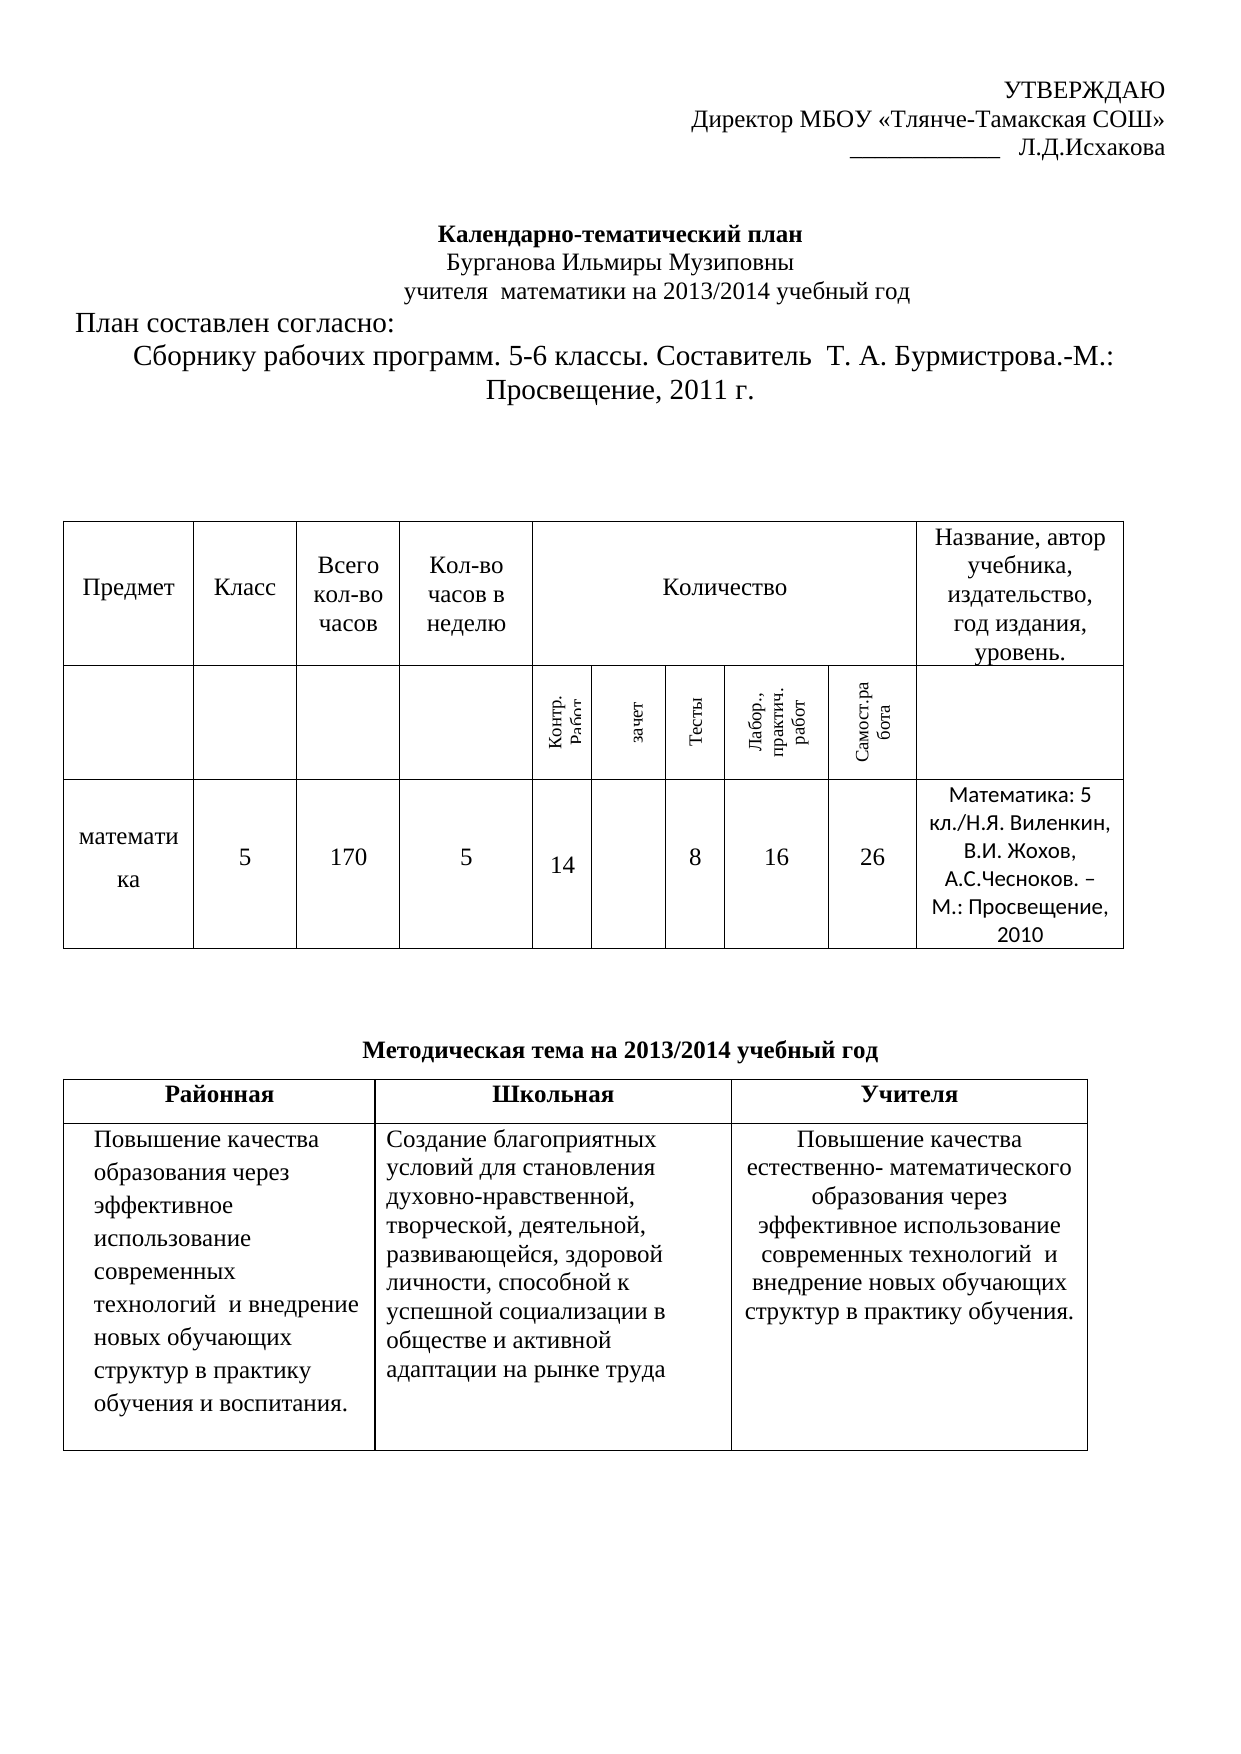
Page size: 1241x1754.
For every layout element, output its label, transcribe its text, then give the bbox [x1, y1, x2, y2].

table_cell математика [64, 780, 193, 948]
table_cell [592, 780, 665, 948]
text Методическая тема на 2013/2014 учебный год [75, 1035, 1165, 1064]
table_cell [917, 666, 1123, 779]
text План составлен согласно: [75, 305, 1165, 338]
table_cell [64, 666, 193, 779]
table_cell 8 [666, 780, 724, 948]
table_cell [400, 666, 532, 779]
table_cell 5 [400, 780, 532, 948]
table_header Всего кол-во часов [297, 522, 399, 665]
table_cell Повышение качества естественно- математического образования через эффективное использование современных технологий и внедрение новых обучающих структур в практику обучения. [732, 1124, 1087, 1449]
table_cell 16 [725, 780, 828, 948]
table_cell 5 [194, 780, 296, 948]
table_header Класс [194, 522, 296, 665]
table_cell Лабор., практич. работ [725, 666, 828, 779]
text Директор МБОУ «Тлянче-Тамакская СОШ» [75, 104, 1165, 132]
text УТВЕРЖДАЮ [591, 75, 1165, 104]
table_header Кол-во часов в неделю [400, 522, 532, 665]
table_cell 14 [533, 780, 591, 948]
text Календарно-тематический план [75, 219, 1165, 247]
table_cell Создание благоприятных условий для становления духовно-нравственной, творческой, деятельной, развивающейся, здоровой личности, способной к успешной социализации в обществе и активной адаптации на рынке труда [376, 1124, 731, 1449]
table_cell Самост.работа [829, 666, 916, 779]
table_header Количество [533, 522, 916, 665]
table_header Районная [64, 1080, 374, 1123]
table_cell Математика: 5 кл./Н.Я. Виленкин, В.И. Жохов, А.С.Чесноков. – М.: Просвещение, 2010 [917, 780, 1123, 948]
table_cell 170 [297, 780, 399, 948]
table_header Учителя [732, 1080, 1087, 1123]
table_cell Тесты [666, 666, 724, 779]
text Сборнику рабочих программ. 5-6 классы. Составитель Т. А. Бурмистрова.-М.: Просвещение, 2011 г. [75, 338, 1165, 406]
table_cell [194, 666, 296, 779]
text учителя математики на 2013/2014 учебный год [75, 276, 1165, 305]
table_cell Повышение качества образования через эффективное использование современных технологий и внедрение новых обучающих структур в практику обучения и воспитания. [64, 1124, 374, 1449]
table_header Школьная [376, 1080, 731, 1123]
table_cell [297, 666, 399, 779]
table_cell Контр. Работ [533, 666, 591, 779]
table_header Название, автор учебника, издательство, год издания, уровень. [917, 522, 1123, 665]
table_cell 26 [829, 780, 916, 948]
text ____________ Л.Д.Исхакова [75, 132, 1165, 161]
table_cell зачет [592, 666, 665, 779]
text Бурганова Ильмиры Музиповны [75, 247, 1165, 276]
table_header Предмет [64, 522, 193, 665]
